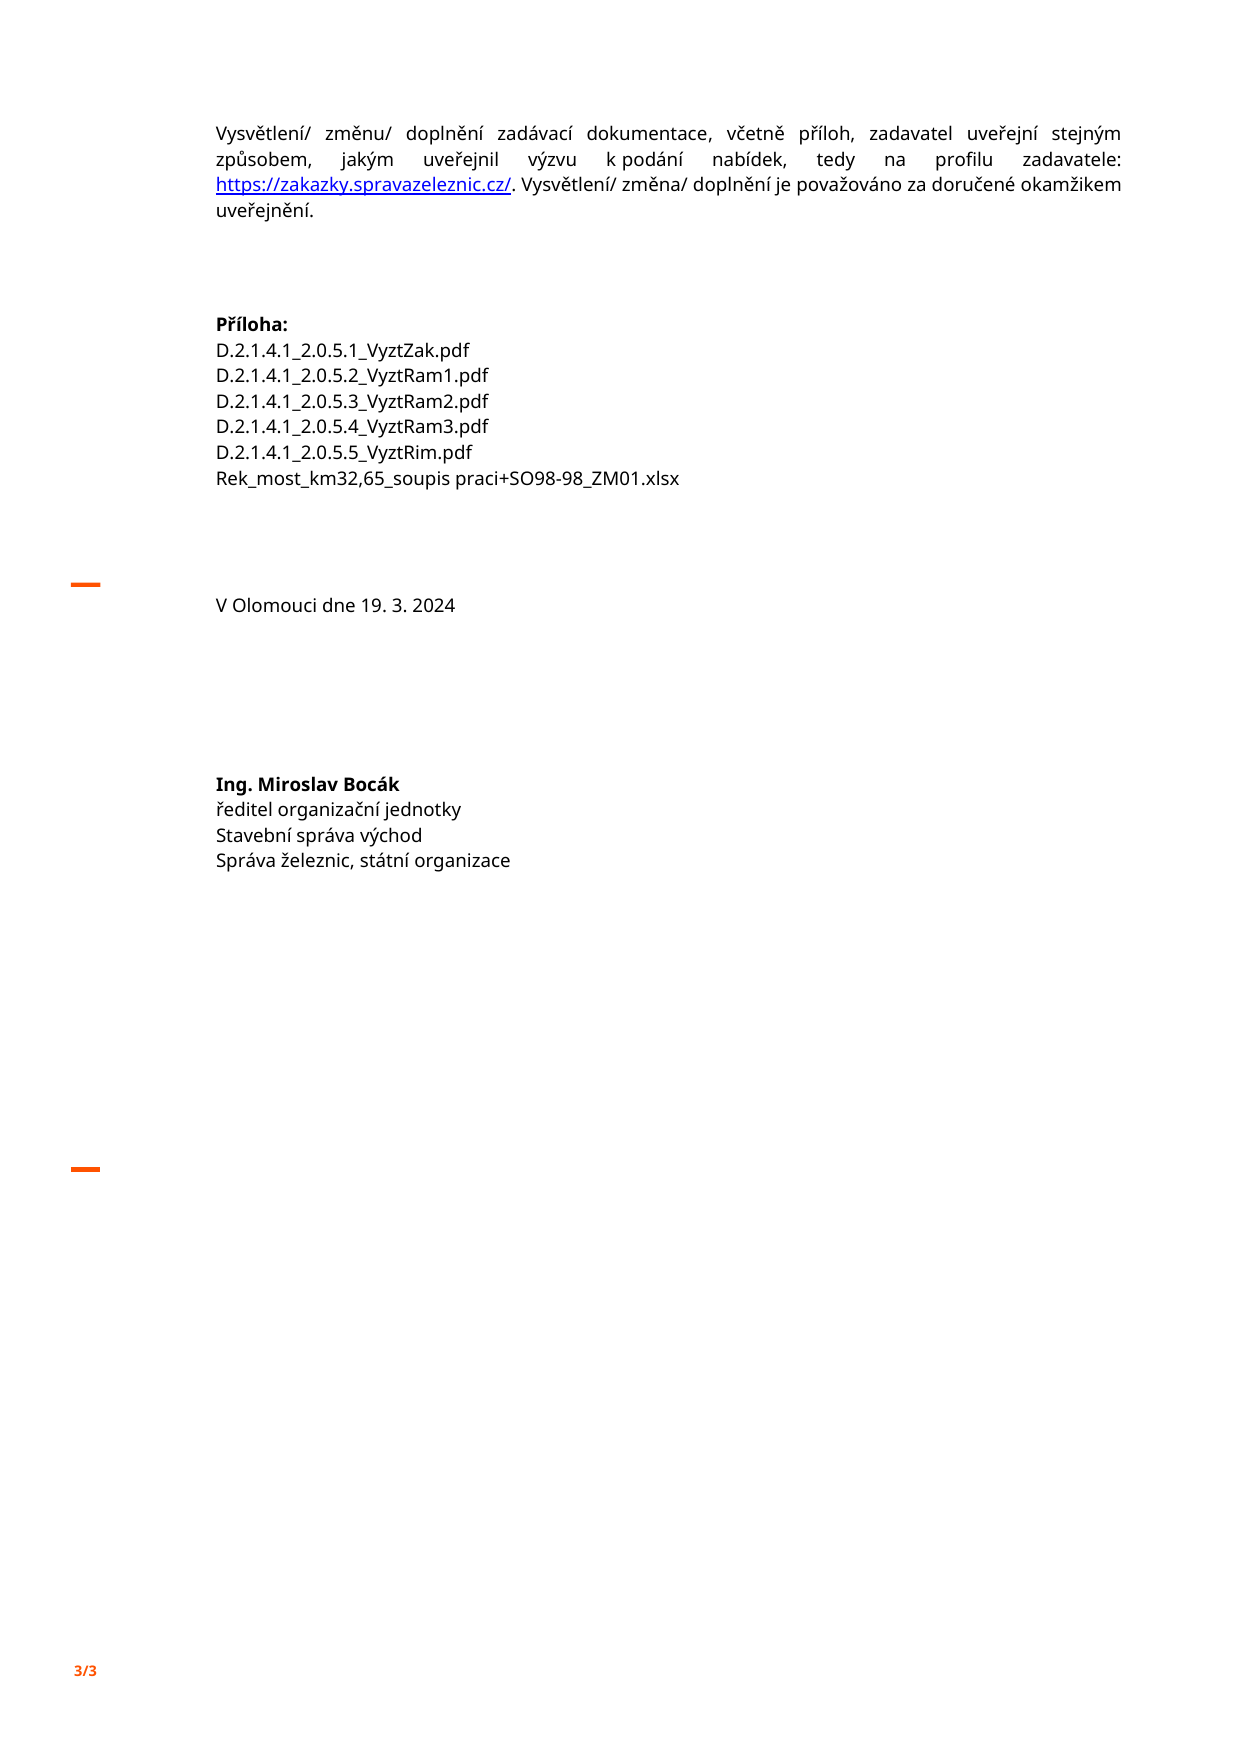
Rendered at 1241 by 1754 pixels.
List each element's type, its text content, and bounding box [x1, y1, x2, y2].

text Rek_most_km32,65_soupis praci+SO98-98_ZM01.xlsx [216, 465, 1122, 490]
text D.2.1.4.1_2.0.5.5_VyztRim.pdf [216, 439, 1122, 465]
text D.2.1.4.1_2.0.5.2_VyztRam1.pdf [216, 363, 1122, 388]
text D.2.1.4.1_2.0.5.3_VyztRam2.pdf [216, 388, 1122, 414]
text Vysvětlení/ změnu/ doplnění zadávací dokumentace, včetně příloh, zadavatel uveřejní stejným způsobem, jakým uveřejnil výzvu k podání nabídek, tedy na profilu zadavatele: https://zakazky.spravazeleznic.cz/. Vysvětlení/ změna/ doplnění je považováno za doručené okamžikem uveřejnění. [216, 121, 1122, 223]
text Příloha: [216, 312, 1122, 337]
text D.2.1.4.1_2.0.5.1_VyztZak.pdf [216, 337, 1122, 363]
text V Olomouci dne 19. 3. 2024 [216, 592, 1122, 618]
text D.2.1.4.1_2.0.5.4_VyztRam3.pdf [216, 414, 1122, 439]
text Správa železnic, státní organizace [216, 848, 1122, 873]
text ředitel organizační jednotky [216, 797, 1122, 822]
text Ing. Miroslav Bocák [216, 771, 1122, 797]
text Stavební správa východ [216, 822, 1122, 848]
